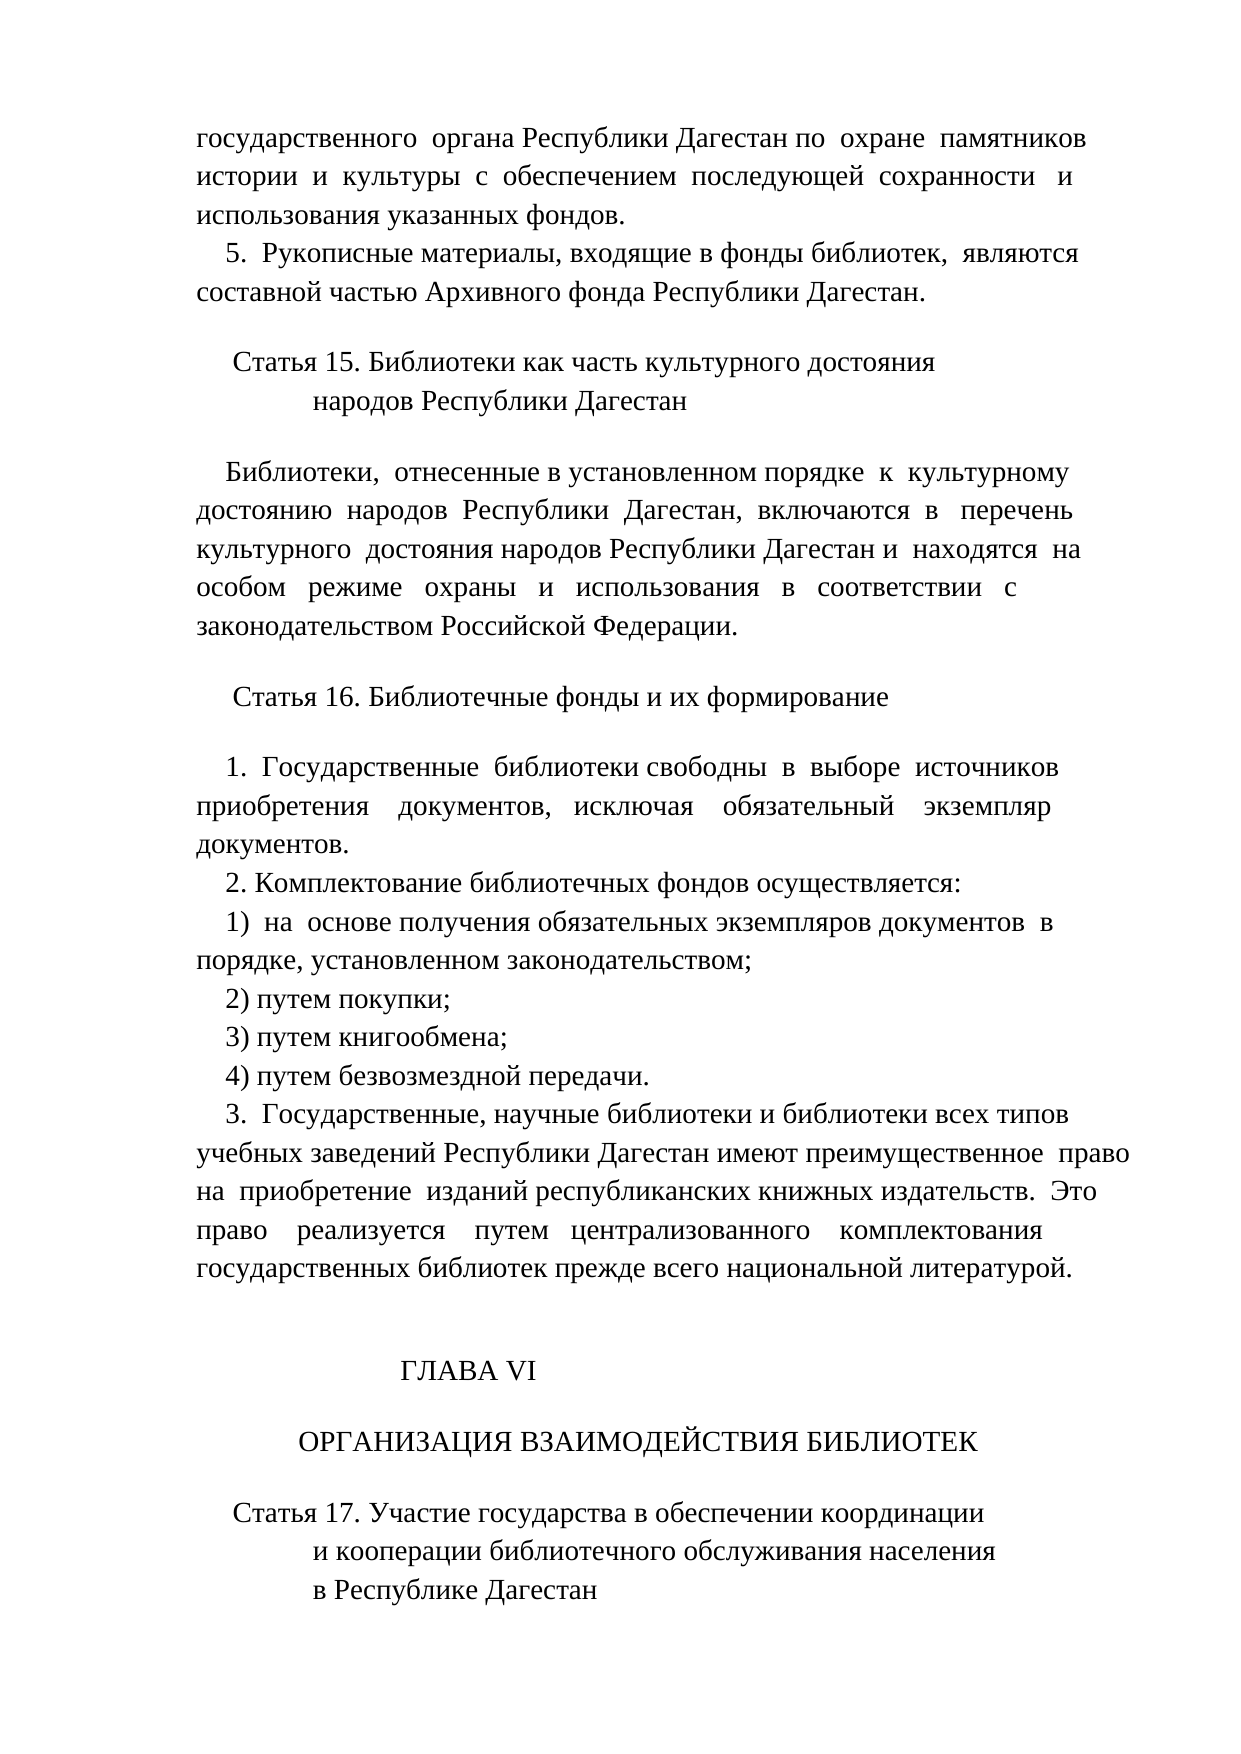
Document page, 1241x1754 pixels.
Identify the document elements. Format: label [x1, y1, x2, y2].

table_header [173, 118, 1156, 1611]
